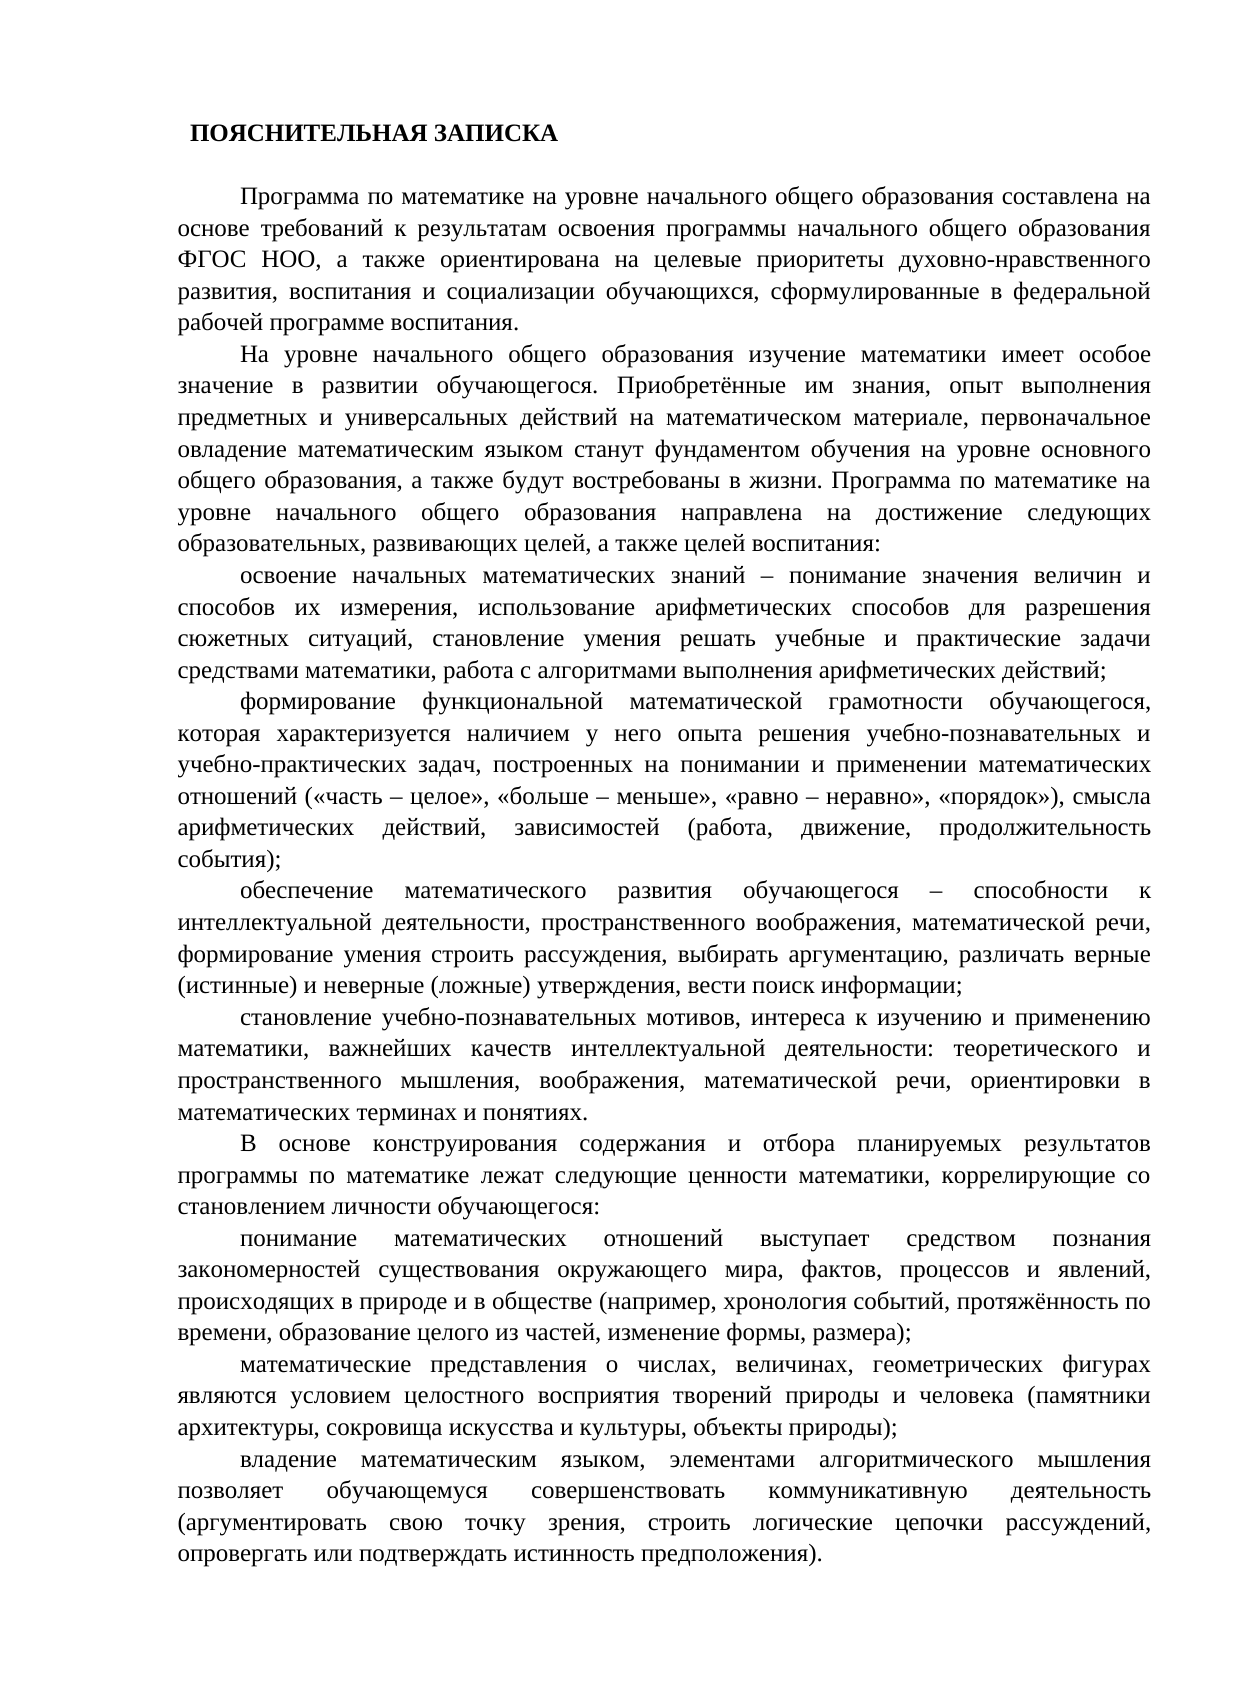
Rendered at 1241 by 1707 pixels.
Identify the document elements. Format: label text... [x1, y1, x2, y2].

text освоение начальных математических знаний – понимание значения величин и способов их измерения, использование арифметических способов для разрешения сюжетных ситуаций, становление умения решать учебные и практические задачи средствами математики, работа с алгоритмами выполнения арифметических действий; [177, 560, 1152, 683]
text Программа по математике на уровне начального общего образования составлена на основе требований к результатам освоения программы начального общего образования ФГОС НОО, а также ориентирована на целевые приоритеты духовно-нравственного развития, воспитания и социализации обучающихся, сформулированные в федеральной рабочей программе воспитания. [177, 181, 1152, 336]
text На уровне начального общего образования изучение математики имеет особое значение в развитии обучающегося. Приобретённые им знания, опыт выполнения предметных и универсальных действий на математическом материале, первоначальное овладение математическим языком станут фундаментом обучения на уровне основного общего образования, а также будут востребованы в жизни. Программа по математике на уровне начального общего образования направлена на достижение следующих образовательных, развивающих целей, а также целей воспитания: [177, 339, 1152, 557]
text становление учебно-познавательных мотивов, интереса к изучению и применению математики, важнейших качеств интеллектуальной деятельности: теоретического и пространственного мышления, воображения, математической речи, ориентировки в математических терминах и понятиях. [177, 1002, 1152, 1125]
text владение математическим языком, элементами алгоритмического мышления позволяет обучающемуся совершенствовать коммуникативную деятельность (аргументировать свою точку зрения, строить логические цепочки рассуждений, опровергать или подтверждать истинность предположения). [177, 1444, 1152, 1567]
text понимание математических отношений выступает средством познания закономерностей существования окружающего мира, фактов, процессов и явлений, происходящих в природе и в обществе (например, хронология событий, протяжённость по времени, образование целого из частей, изменение формы, размера); [177, 1223, 1152, 1346]
text В основе конструирования содержания и отбора планируемых результатов программы по математике лежат следующие ценности математики, коррелирующие со становлением личности обучающегося: [177, 1128, 1152, 1220]
text обеспечение математического развития обучающегося – способности к интеллектуальной деятельности, пространственного воображения, математической речи, формирование умения строить рассуждения, выбирать аргументацию, различать верные (истинные) и неверные (ложные) утверждения, вести поиск информации; [177, 876, 1152, 999]
text ПОЯСНИТЕЛЬНАЯ ЗАПИСКА [190, 118, 1152, 147]
text формирование функциональной математической грамотности обучающегося, которая характеризуется наличием у него опыта решения учебно-познавательных и учебно-практических задач, построенных на понимании и применении математических отношений («часть – целое», «больше – меньше», «равно – неравно», «порядок»), смысла арифметических действий, зависимостей (работа, движение, продолжительность события); [177, 686, 1152, 873]
text математические представления о числах, величинах, геометрических фигурах являются условием целостного восприятия творений природы и человека (памятники архитектуры, сокровища искусства и культуры, объекты природы); [177, 1349, 1152, 1441]
